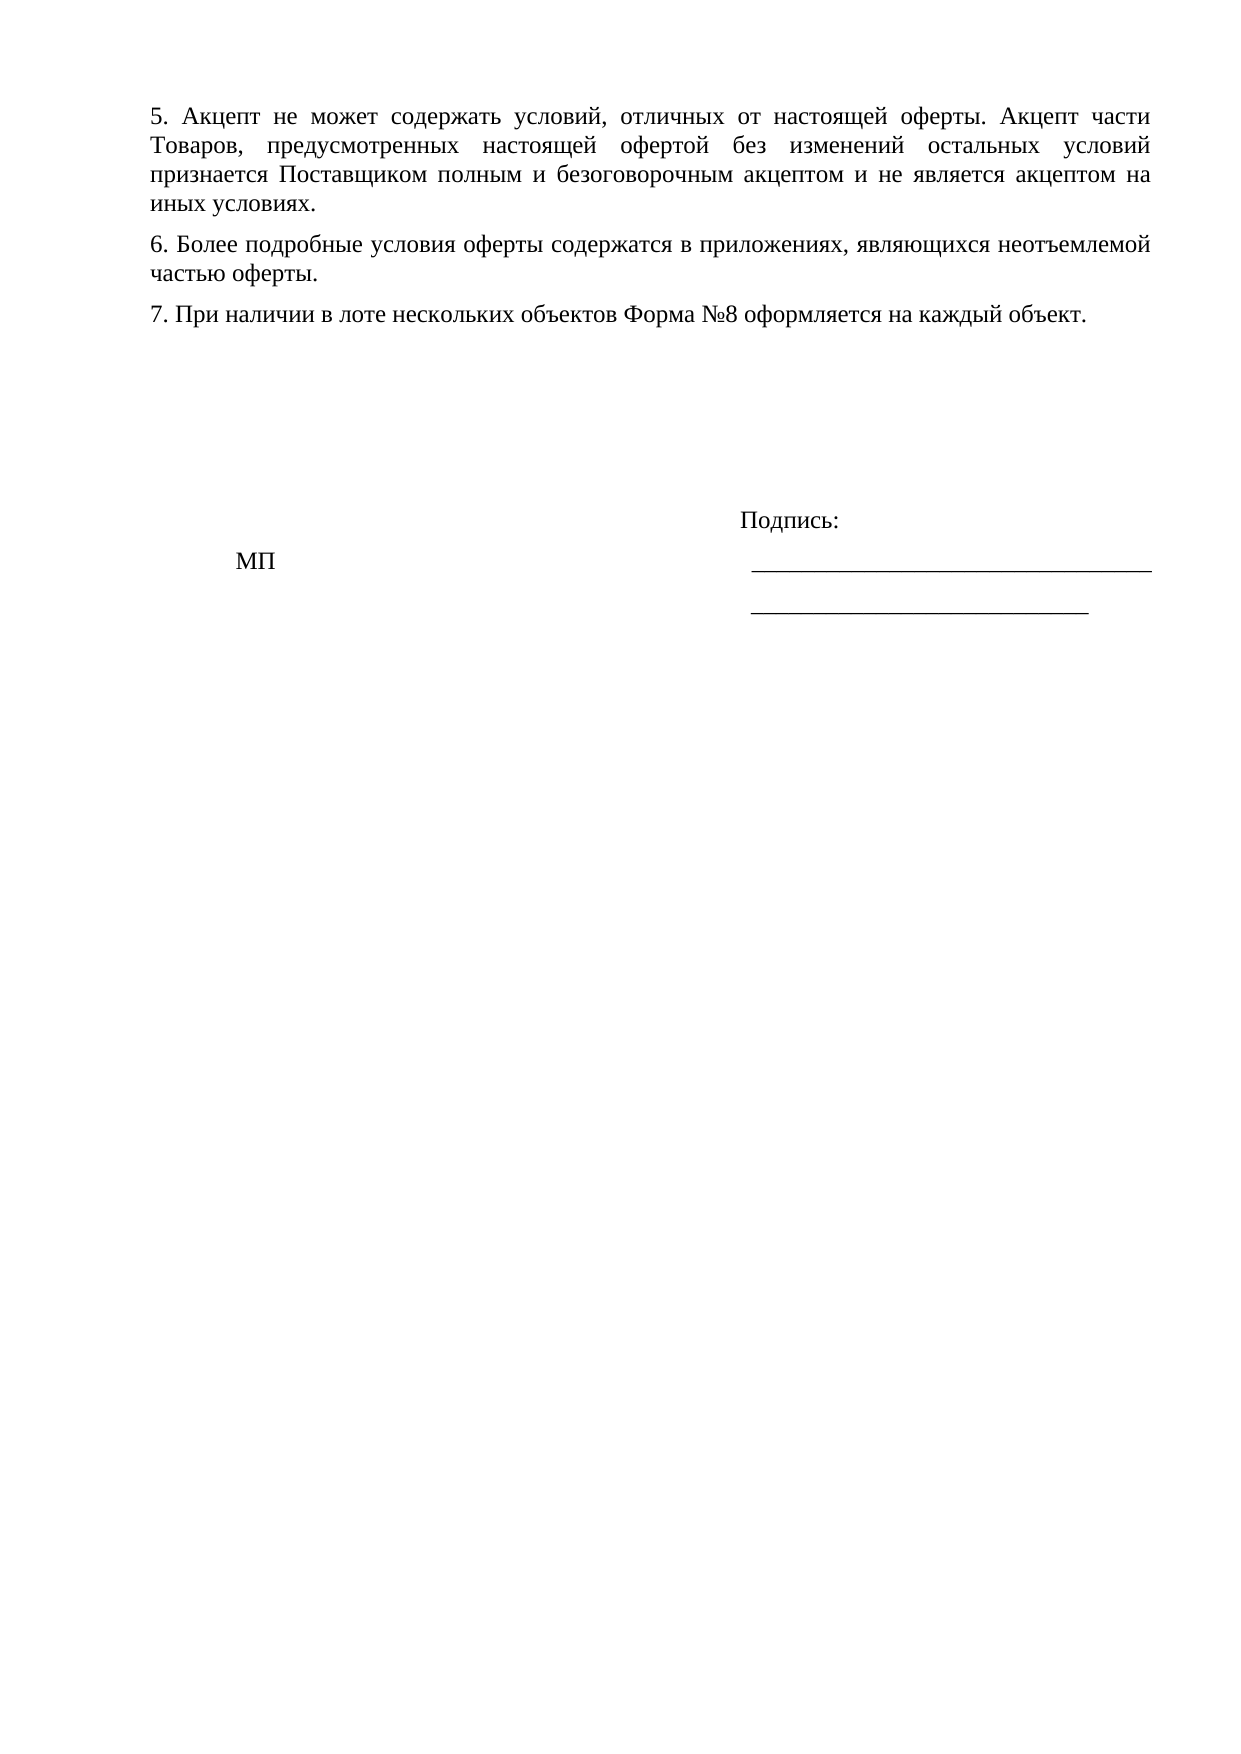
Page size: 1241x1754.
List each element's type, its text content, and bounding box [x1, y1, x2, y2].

text ___________________________ [150, 588, 1152, 616]
text 7. При наличии в лоте нескольких объектов Форма №8 оформляется на каждый объект. [150, 299, 1152, 328]
text МП ________________________________ [150, 546, 1152, 575]
text 6. Более подробные условия оферты содержатся в приложениях, являющихся неотъемлемой частью оферты. [150, 229, 1152, 286]
text Подпись: [150, 505, 1152, 534]
text 5. Акцепт не может содержать условий, отличных от настоящей оферты. Акцепт части Товаров, предусмотренных настоящей офертой без изменений остальных условий признается Поставщиком полным и безоговорочным акцептом и не является акцептом на иных условиях. [150, 101, 1152, 216]
